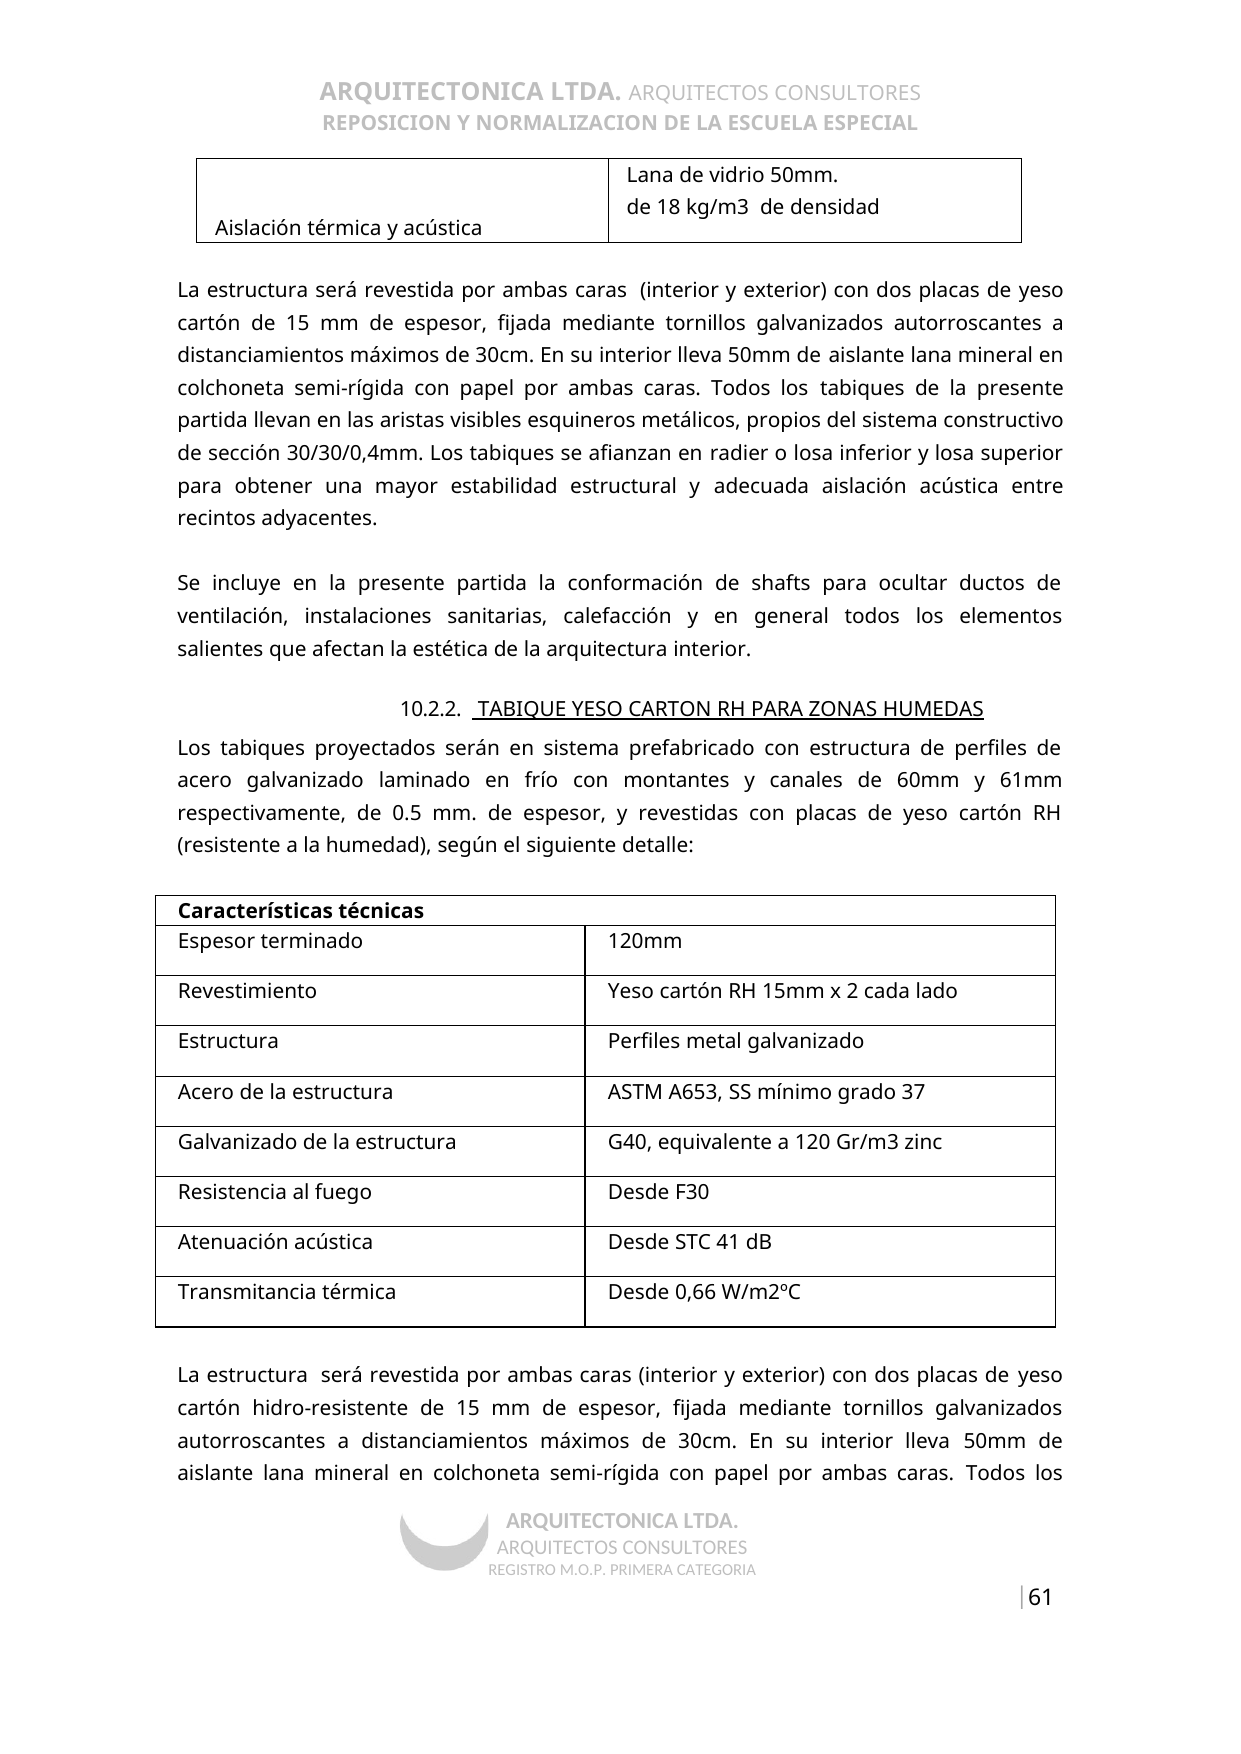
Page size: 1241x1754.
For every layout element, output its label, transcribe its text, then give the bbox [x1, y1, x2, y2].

table_header Características técnicas [156, 896, 1055, 925]
text Se incluye en la presente partida la conformación de shafts para ocultar ductos de ventilación, instalaciones sanitarias, calefacción y en general todos los elementos salientes que afectan la estética de la arquitectura interior. [177, 568, 1063, 662]
table_cell Perfiles metal galvanizado [586, 1026, 1055, 1076]
table_cell Espesor terminado [156, 926, 584, 975]
text Los tabiques proyectados serán en sistema prefabricado con estructura de perfiles de acero galvanizado laminado en frío con montantes y canales de 60mm y 61mm respectivamente, de 0.5 mm. de espesor, y revestidas con placas de yeso cartón RH (resistente a la humedad), según el siguiente detalle: [177, 733, 1062, 859]
table_cell Estructura [156, 1026, 584, 1076]
table_cell Desde STC 41 dB [586, 1227, 1055, 1276]
table_cell Acero de la estructura [156, 1077, 584, 1126]
table_cell Desde 0,66 W/m2ºC [586, 1277, 1055, 1326]
table_cell 120mm [586, 926, 1055, 975]
table_cell Desde F30 [586, 1177, 1055, 1226]
table_cell Resistencia al fuego [156, 1177, 584, 1226]
table_cell Yeso cartón RH 15mm x 2 cada lado [586, 976, 1055, 1025]
table_header Lana de vidrio 50mm. de 18 kg/m3 de densidad [609, 159, 1021, 242]
table_cell Galvanizado de la estructura [156, 1127, 584, 1176]
table_cell Revestimiento [156, 976, 584, 1025]
table_header Aislación térmica y acústica [197, 159, 608, 242]
table_cell ASTM A653, SS mínimo grado 37 [586, 1077, 1055, 1126]
table_cell Atenuación acústica [156, 1227, 584, 1276]
picture [399, 1513, 489, 1571]
text La estructura será revestida por ambas caras (interior y exterior) con dos placas de yeso cartón de 15 mm de espesor, fijada mediante tornillos galvanizados autorroscantes a distanciamientos máximos de 30cm. En su interior lleva 50mm de aislante lana mineral en colchoneta semi-rígida con papel por ambas caras. Todos los tabiques de la presente partida llevan en las aristas visibles esquineros metálicos, propios del sistema constructivo de sección 30/30/0,4mm. Los tabiques se afianzan en radier o losa inferior y losa superior para obtener una mayor estabilidad estructural y adecuada aislación acústica entre recintos adyacentes. [177, 275, 1064, 532]
table_cell G40, equivalente a 120 Gr/m3 zinc [586, 1127, 1055, 1176]
table_cell Transmitancia térmica [156, 1277, 584, 1326]
list TABIQUE YESO CARTON RH PARA ZONAS HUMEDAS [399, 694, 1223, 723]
